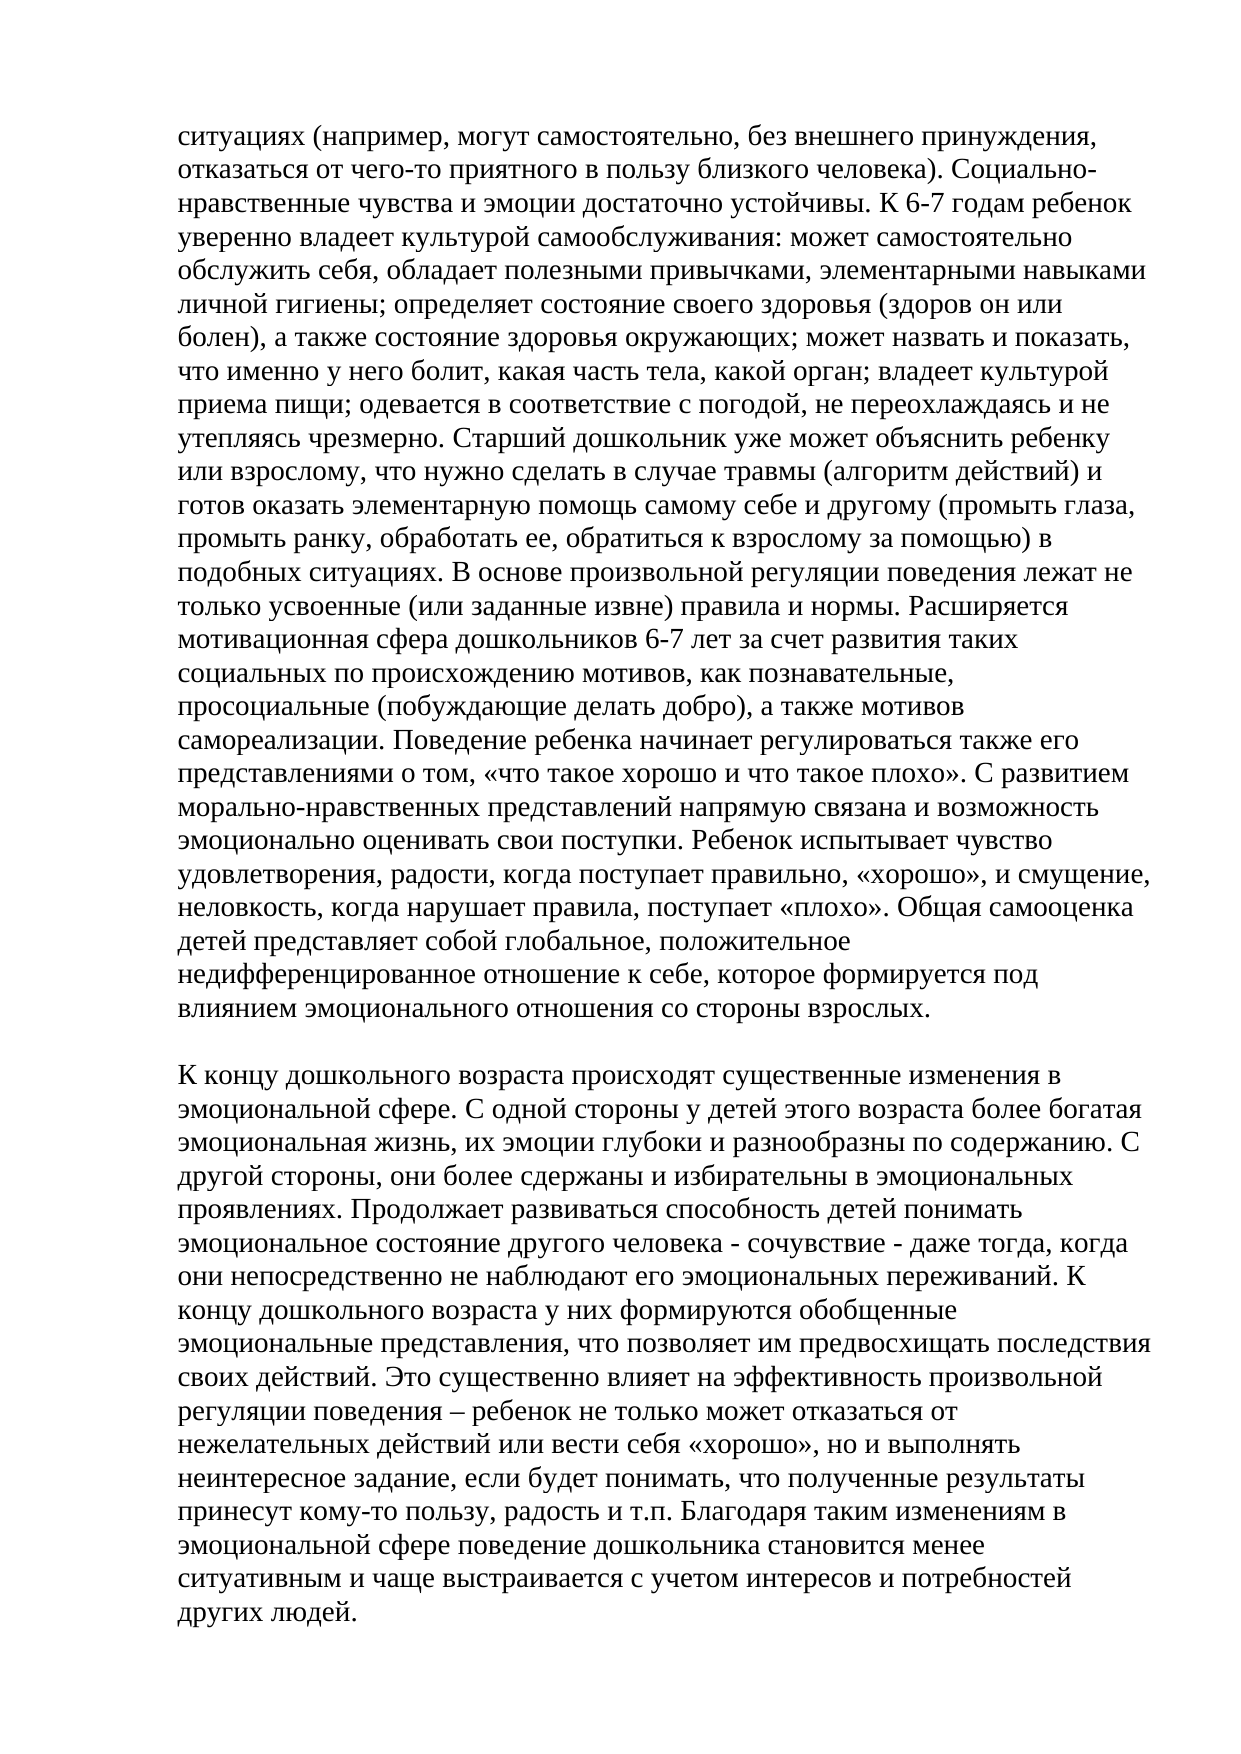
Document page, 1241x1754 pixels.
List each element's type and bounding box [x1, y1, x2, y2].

text [177, 118, 1152, 1627]
